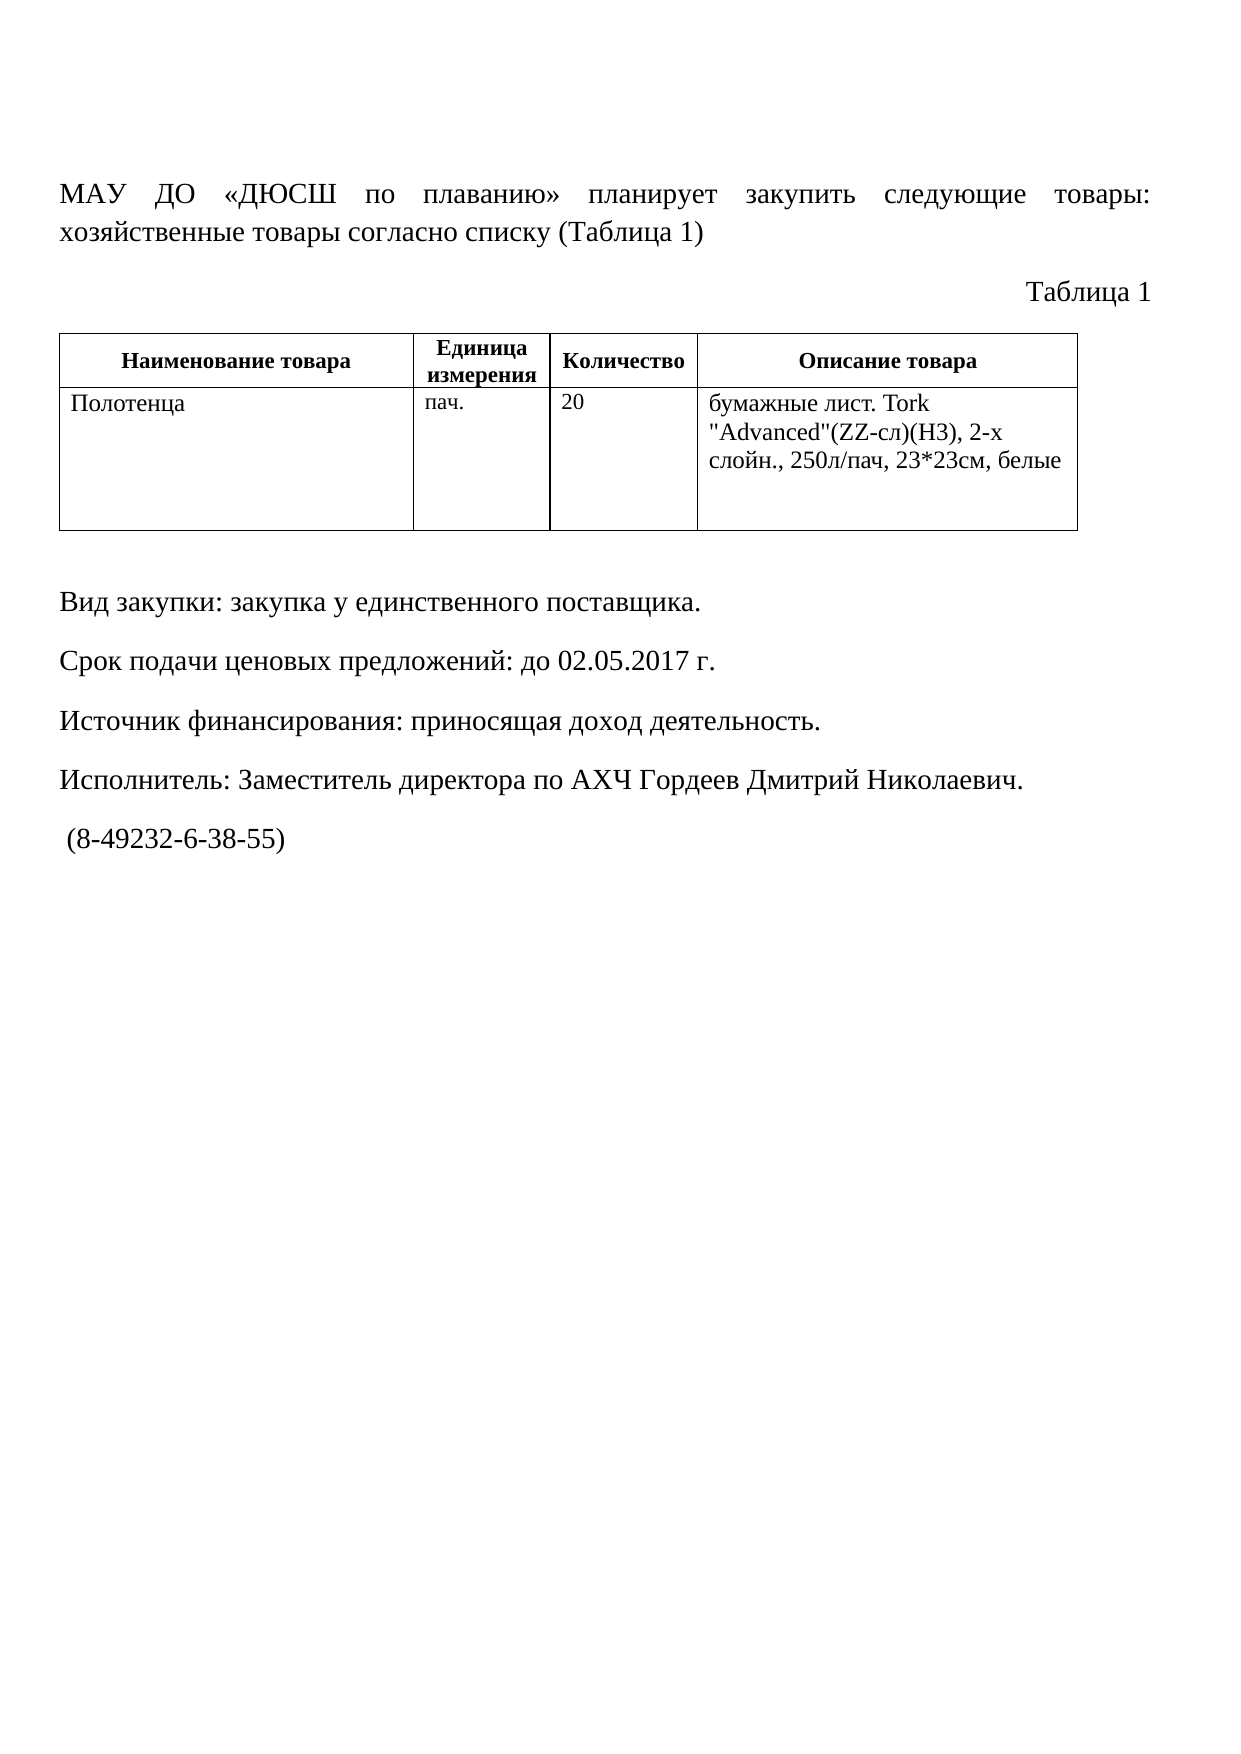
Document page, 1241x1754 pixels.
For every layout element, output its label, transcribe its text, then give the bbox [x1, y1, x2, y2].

table_cell пач. [414, 388, 549, 530]
table_cell бумажные лист. Tork "Advanced"(ZZ-сл)(Н3), 2-х слойн., 250л/пач, 23*23см, белые [698, 388, 1077, 530]
text Таблица 1 [59, 274, 1152, 307]
table_cell Полотенца [60, 388, 413, 530]
table_header Единица измерения [414, 334, 549, 387]
text Источник финансирования: приносящая доход деятельность. [59, 703, 1152, 736]
text Вид закупки: закупка у единственного поставщика. [59, 584, 1152, 617]
text Срок подачи ценовых предложений: до 02.05.2017 г. [59, 643, 1152, 677]
table_header Описание товара [698, 334, 1077, 387]
table_header Количество [551, 334, 697, 387]
table_header Наименование товара [60, 334, 413, 387]
text Исполнитель: Заместитель директора по АХЧ Гордеев Дмитрий Николаевич. [59, 762, 1152, 796]
text (8-49232-6-38-55) [59, 821, 1152, 855]
text МАУ ДО «ДЮСШ по плаванию» планирует закупить следующие товары: хозяйственные товары согласно списку (Таблица 1) [59, 176, 1152, 248]
table_cell 20 [551, 388, 697, 530]
